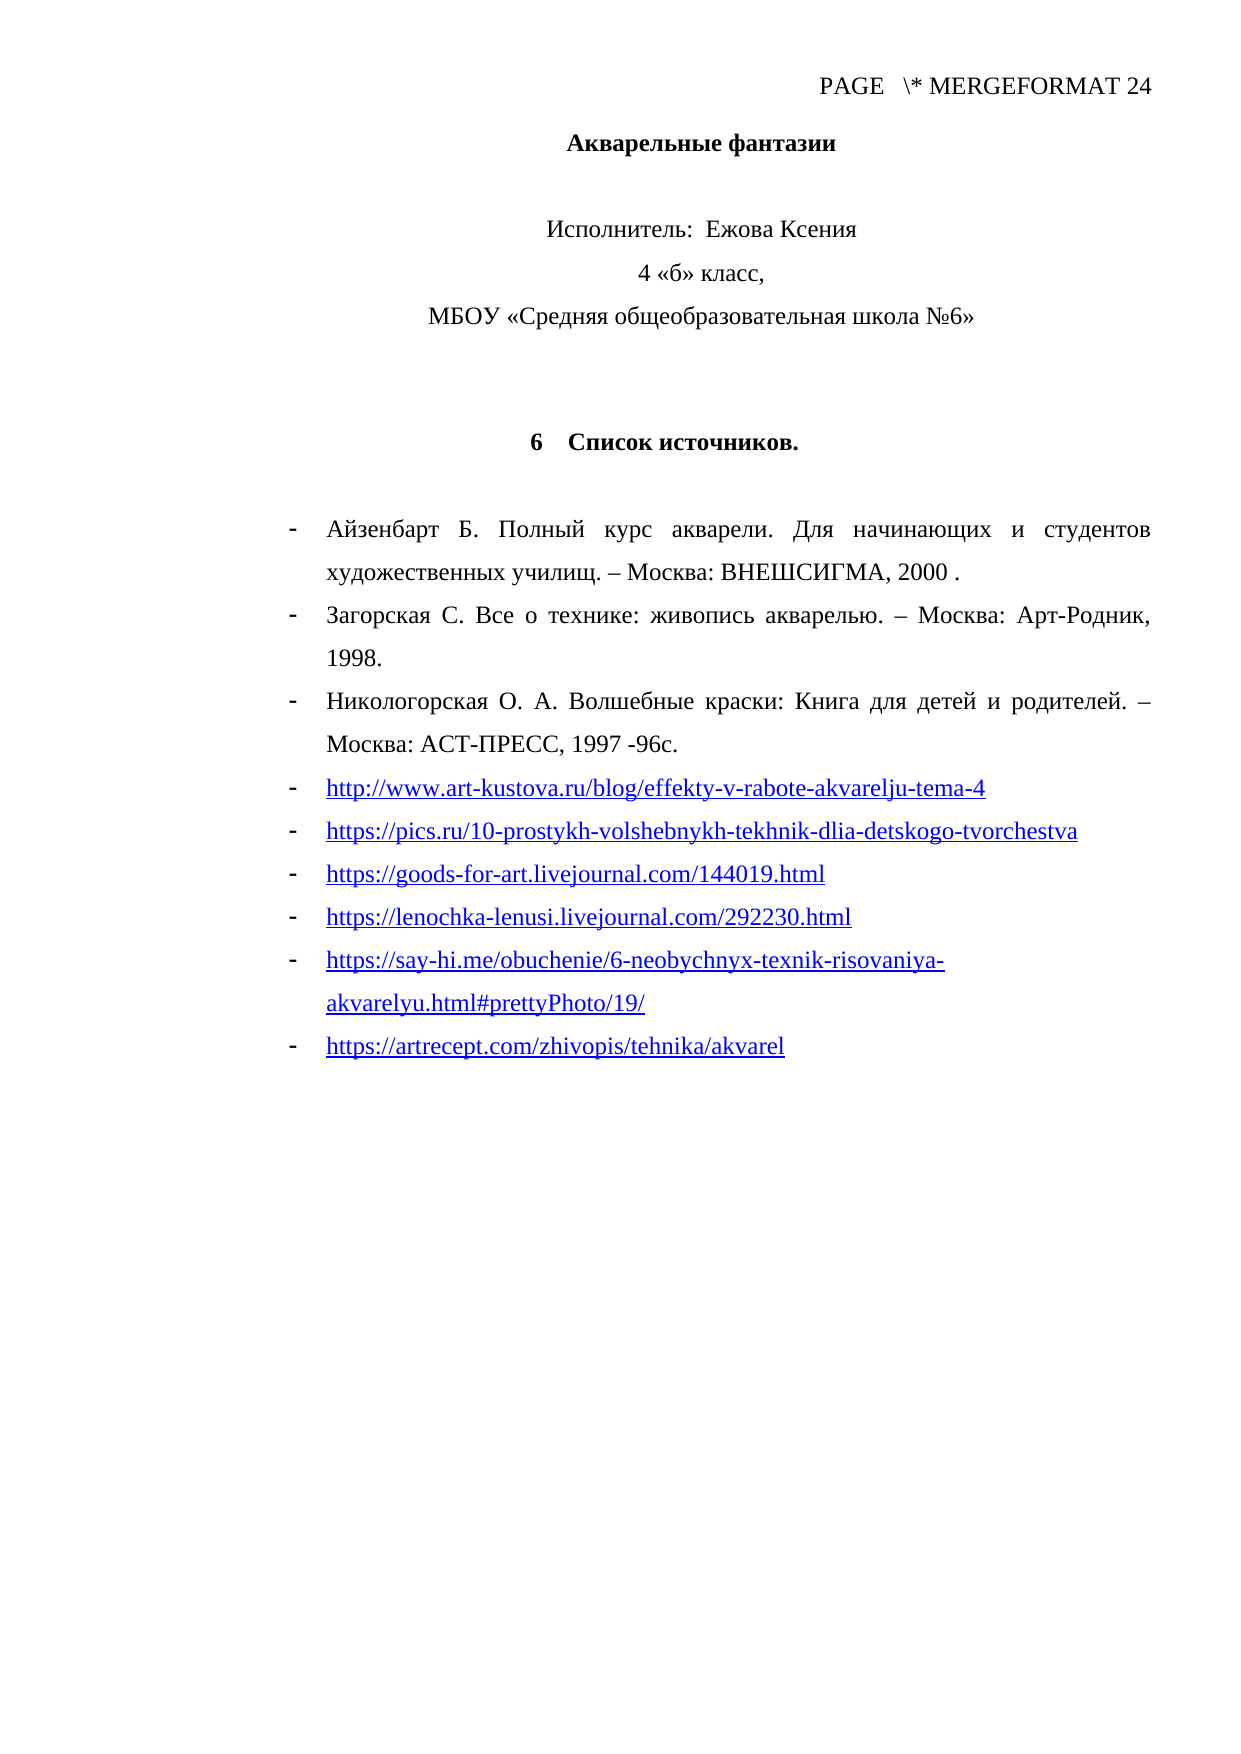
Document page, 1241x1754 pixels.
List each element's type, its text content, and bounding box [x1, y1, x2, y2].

list Никологорская О. А. Волшебные краски: Книга для детей и родителей. – Москва: АСТ-ПРЕСС, 1997 -96с. [288, 686, 1152, 758]
list Загорская С. Все о технике: живопись акварелью. – Москва: Арт-Родник, 1998. [288, 600, 1152, 672]
text МБОУ «Средняя общеобразовательная школа №6» [177, 301, 1152, 329]
list https://goods-for-art.livejournal.com/144019.html [288, 859, 1152, 888]
list https://lenochka-lenusi.livejournal.com/292230.html [288, 902, 1152, 931]
list https://artrecept.com/zhivopis/tehnika/akvarel [288, 1031, 1152, 1060]
subtitle Список источников. [177, 427, 1152, 456]
list http://www.art-kustova.ru/blog/effekty-v-rabote-akvarelju-tema-4 [288, 773, 1152, 801]
text Акварельные фантазии [177, 128, 1152, 157]
list https://pics.ru/10-prostykh-volshebnykh-tekhnik-dlia-detskogo-tvorchestva [288, 816, 1152, 844]
list https://say-hi.me/obuchenie/6-neobychnyx-texnik-risovaniya-akvarelyu.html#prettyPhoto/19/ [288, 945, 1152, 1017]
list Айзенбарт Б. Полный курс акварели. Для начинающих и студентов художественных училищ. – Москва: ВНЕШСИГМА, 2000 . [288, 514, 1152, 586]
text Исполнитель: Ежова Ксения [177, 214, 1152, 243]
text 4 «б» класс, [177, 258, 1152, 286]
